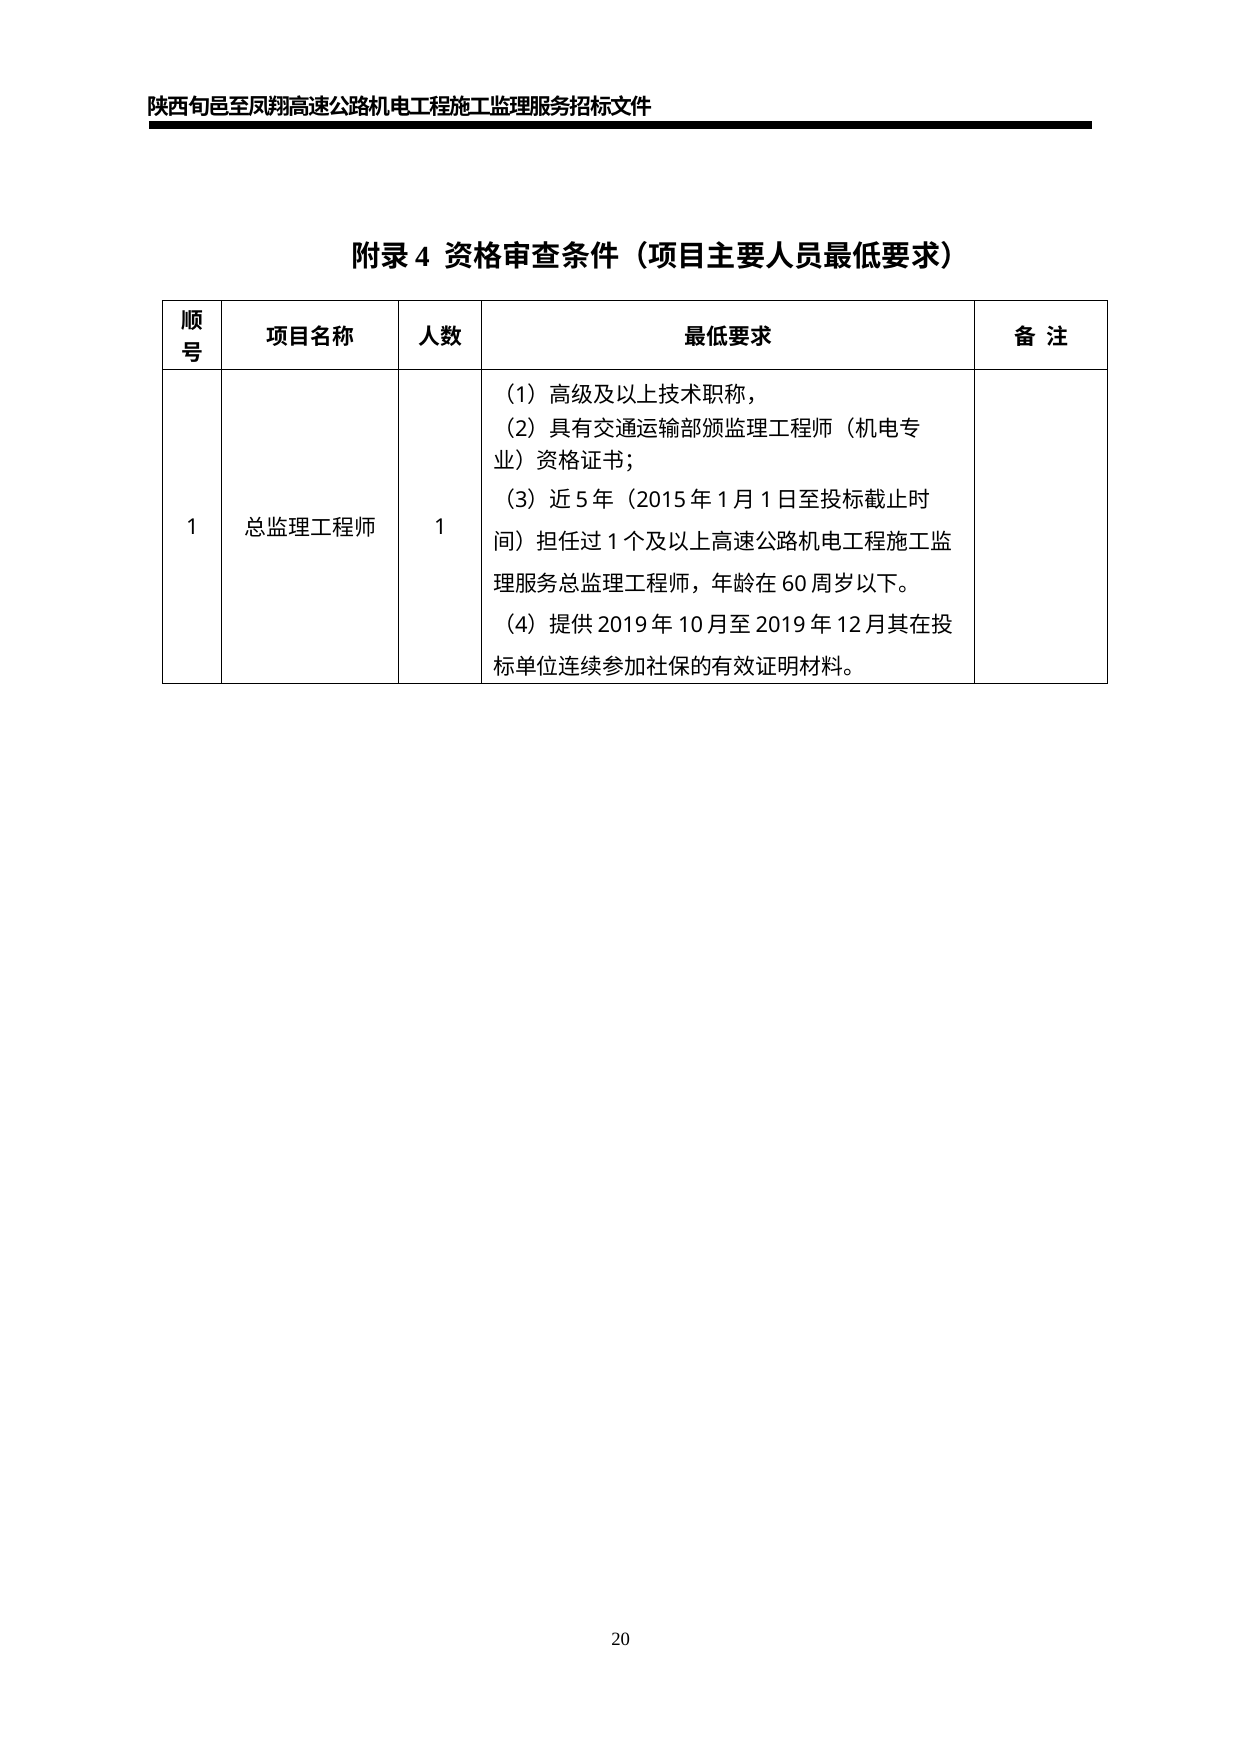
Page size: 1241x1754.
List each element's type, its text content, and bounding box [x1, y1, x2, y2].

table_cell 总监理工程师 [222, 370, 398, 683]
table_header 最低要求 [482, 301, 974, 368]
table_header 人数 [399, 301, 481, 368]
table_header 顺号 [163, 301, 221, 368]
table_cell 1 [163, 370, 221, 683]
table_cell （1）高级及以上技术职称， （2）具有交通运输部颁监理工程师（机电专业）资格证书； （3）近5年（2015年1月1日至投标截止时间）担任过1个及以上高速公路机电工程施工监理服务总监理工程师，年龄在60周岁以下。 （4）提供2019年10月至2019年12月其在投标单位连续参加社保的有效证明材料。 [482, 370, 974, 683]
table_cell 1 [399, 370, 481, 683]
table_header 项目名称 [222, 301, 398, 368]
text 附录4 资格审查条件（项目主要人员最低要求） [148, 232, 1122, 275]
table_header 备 注 [975, 301, 1107, 368]
table_cell [975, 370, 1107, 683]
